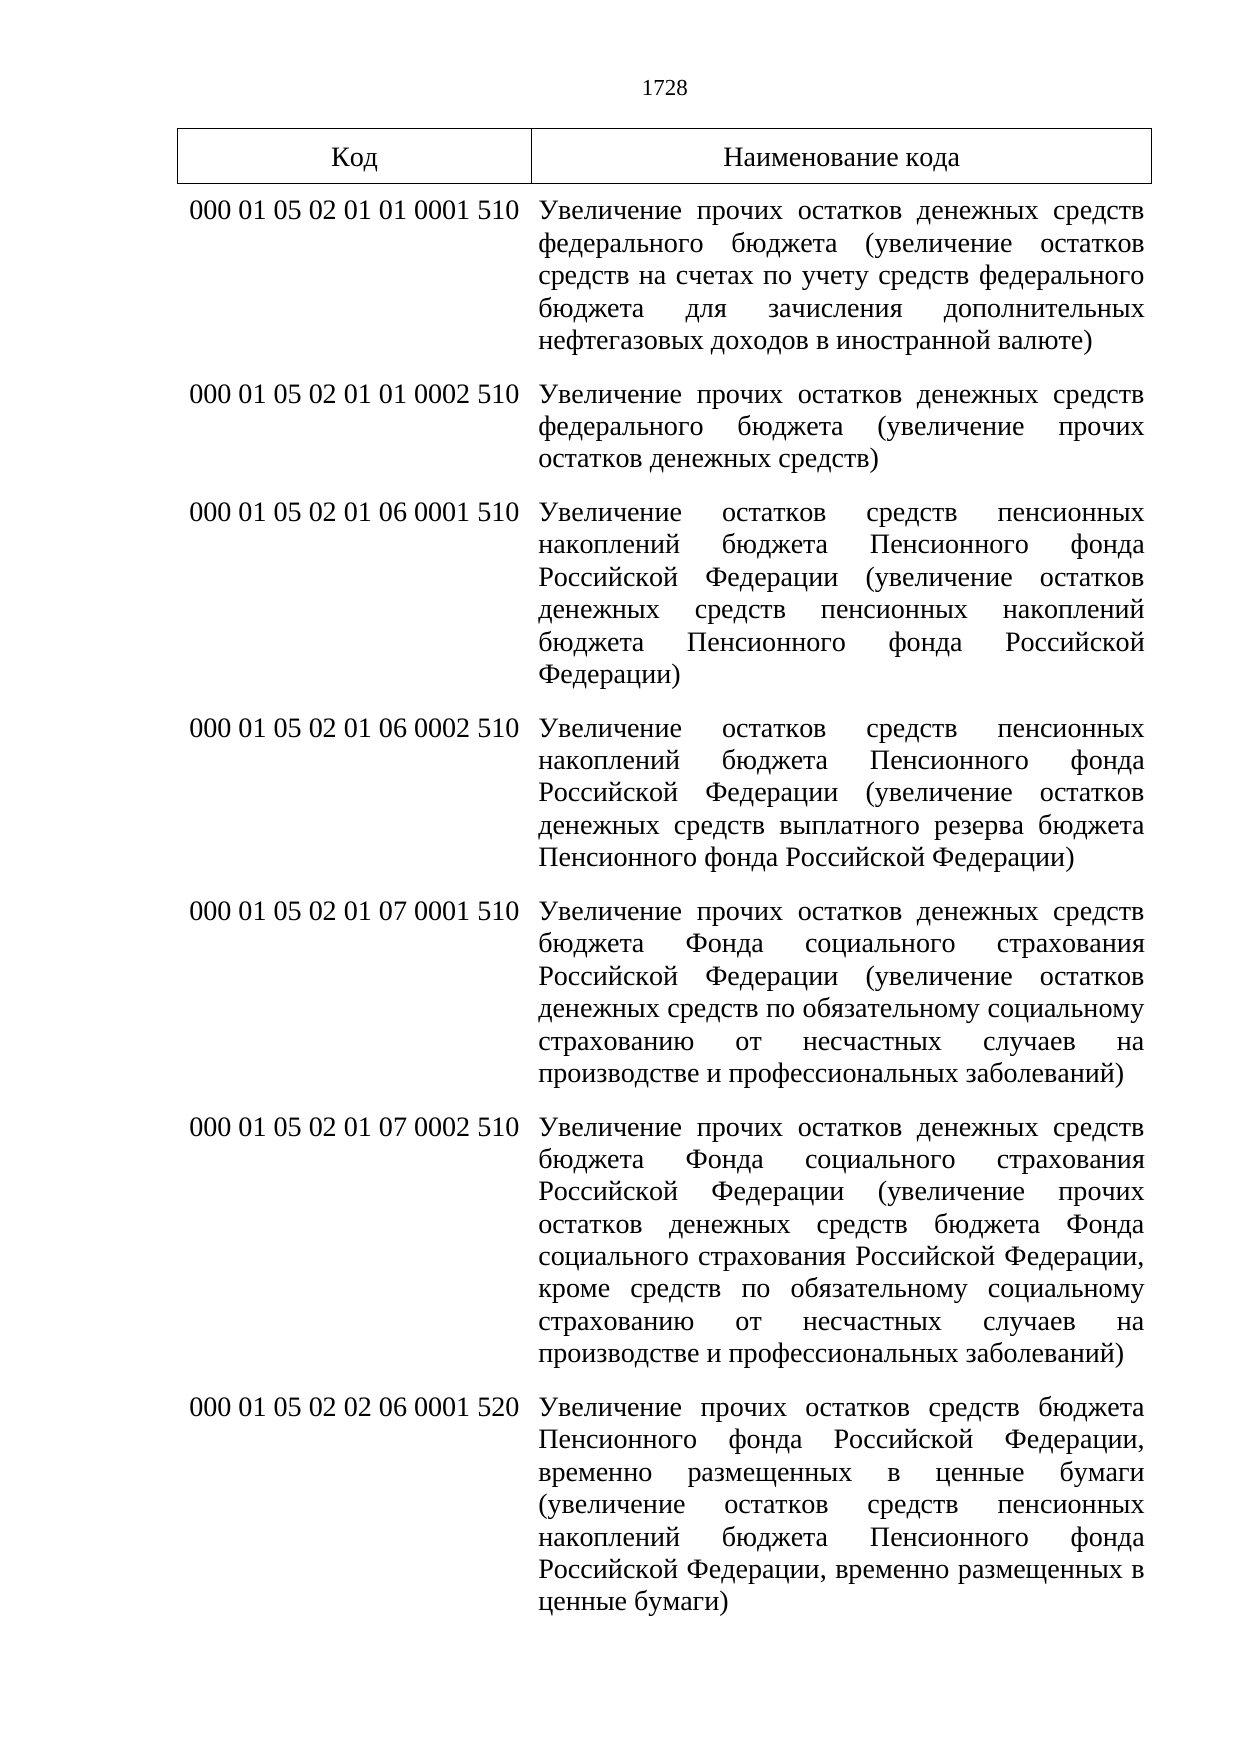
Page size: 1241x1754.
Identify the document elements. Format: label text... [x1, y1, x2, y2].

table_cell Увеличение остатков средств пенсионных накоплений бюджета Пенсионного фонда Российской Федерации (увеличение остатков денежных средств пенсионных накоплений бюджета Пенсионного фонда Российской Федерации) [532, 485, 1152, 700]
table_cell 000 01 05 02 01 07 0002 510 [177, 1099, 532, 1379]
table_cell 000 01 05 02 02 06 0001 520 [177, 1379, 532, 1627]
table_header Наименование кода [532, 129, 1151, 183]
table_cell 000 01 05 02 01 07 0001 510 [177, 883, 532, 1099]
table_cell 000 01 05 02 01 01 0002 510 [177, 366, 532, 484]
table_cell Увеличение прочих остатков средств бюджета Пенсионного фонда Российской Федерации, временно размещенных в ценные бумаги (увеличение остатков средств пенсионных накоплений бюджета Пенсионного фонда Российской Федерации, временно размещенных в ценные бумаги) [532, 1379, 1152, 1627]
table_cell Увеличение прочих остатков денежных средств федерального бюджета (увеличение прочих остатков денежных средств) [532, 366, 1152, 484]
table_cell Увеличение прочих остатков денежных средств федерального бюджета (увеличение остатков средств на счетах по учету средств федерального бюджета для зачисления дополнительных нефтегазовых доходов в иностранной валюте) [532, 184, 1152, 366]
table_cell Увеличение остатков средств пенсионных накоплений бюджета Пенсионного фонда Российской Федерации (увеличение остатков денежных средств выплатного резерва бюджета Пенсионного фонда Российской Федерации) [532, 700, 1152, 883]
table_cell 000 01 05 02 01 06 0001 510 [177, 485, 532, 700]
table_cell 000 01 05 02 01 06 0002 510 [177, 700, 532, 883]
table_cell Увеличение прочих остатков денежных средств бюджета Фонда социального страхования Российской Федерации (увеличение прочих остатков денежных средств бюджета Фонда социального страхования Российской Федерации, кроме средств по обязательному социальному страхованию от несчастных случаев на производстве и профессиональных заболеваний) [532, 1099, 1152, 1379]
table_cell 000 01 05 02 01 01 0001 510 [177, 184, 532, 366]
table_cell Увеличение прочих остатков денежных средств бюджета Фонда социального страхования Российской Федерации (увеличение остатков денежных средств по обязательному социальному страхованию от несчастных случаев на производстве и профессиональных заболеваний) [532, 883, 1152, 1099]
table_header Код [178, 129, 531, 183]
